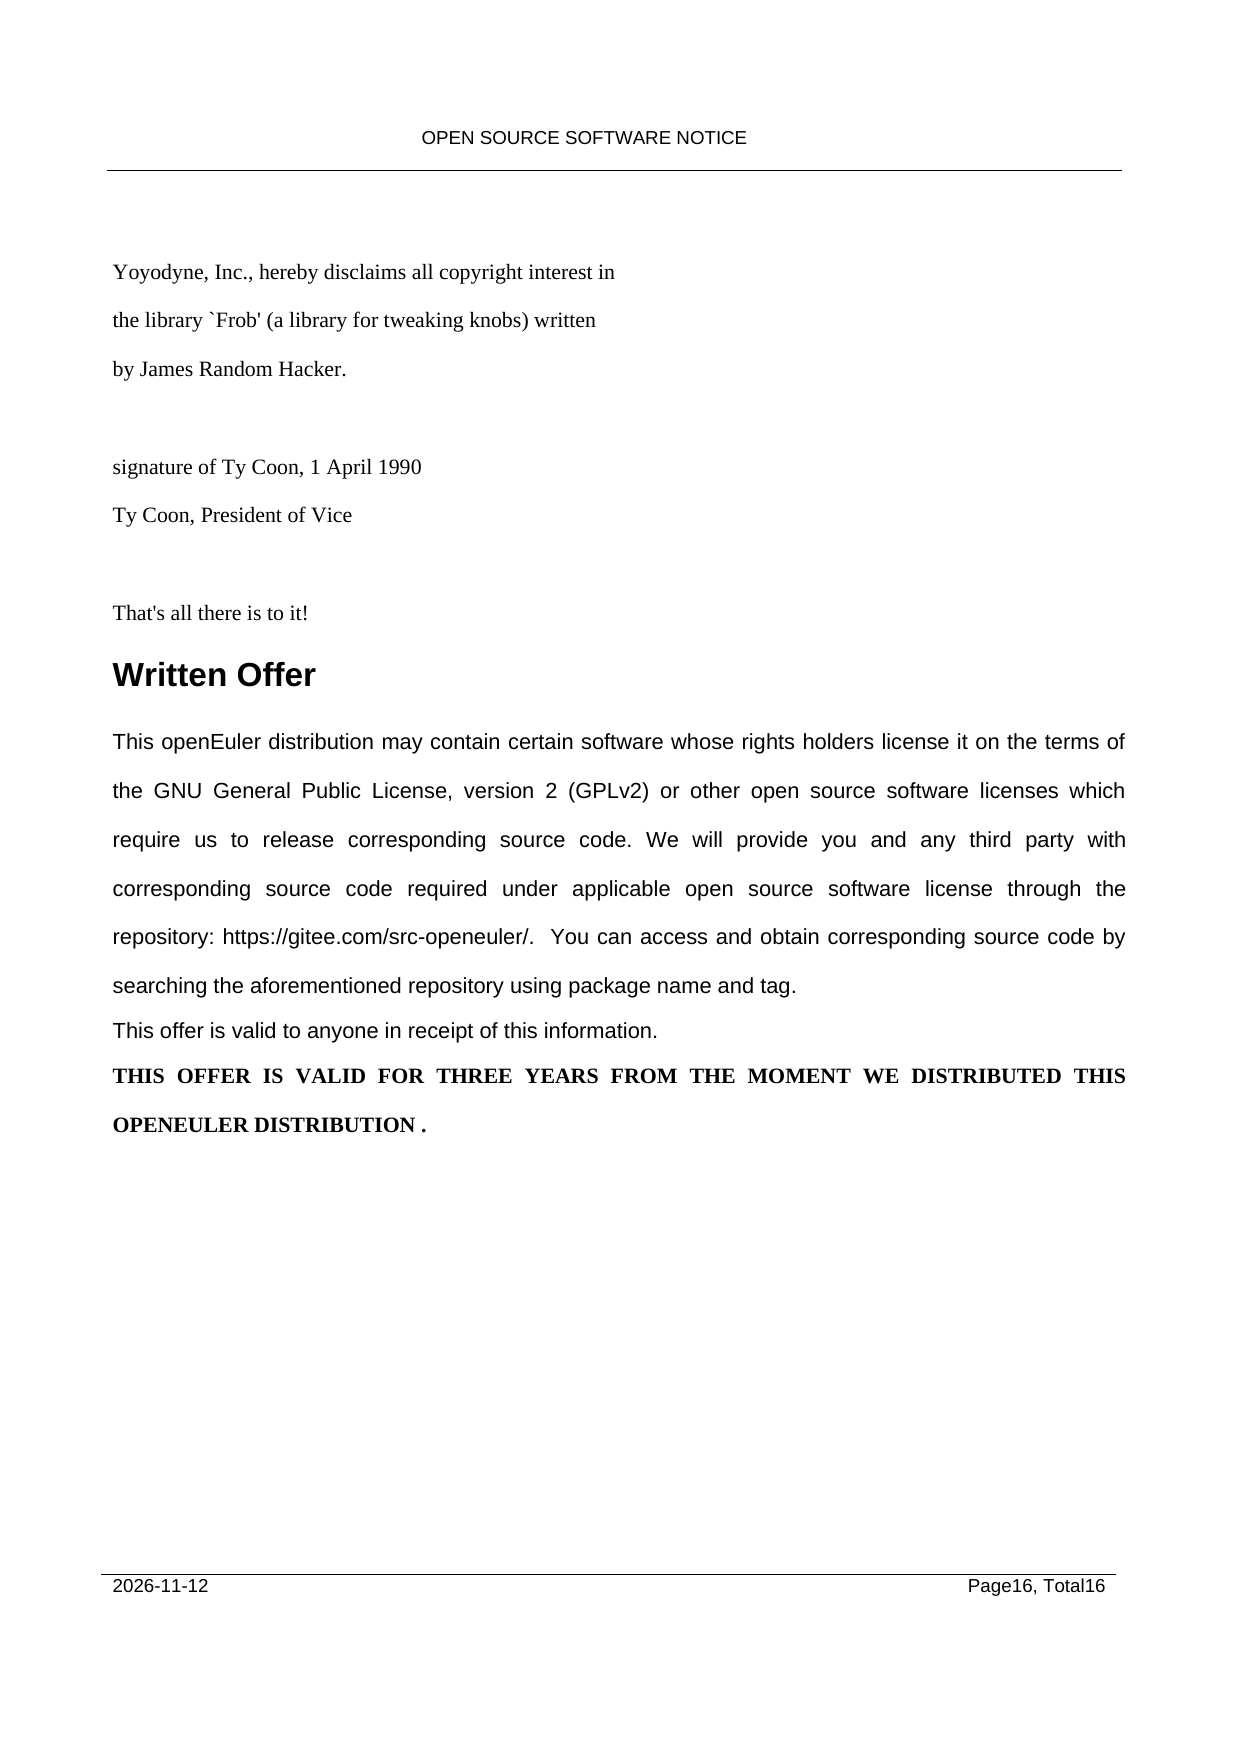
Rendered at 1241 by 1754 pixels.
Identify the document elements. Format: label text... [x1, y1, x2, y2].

text THIS OFFER IS VALID FOR THREE YEARS FROM THE MOMENT WE DISTRIBUTED THIS OPENEULER DISTRIBUTION . [112, 1059, 1128, 1141]
text This offer is valid to anyone in receipt of this information. [112, 1014, 1128, 1047]
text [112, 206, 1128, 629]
text This openEuler distribution may contain certain software whose rights holders license it on the terms of the GNU General Public License, version 2 (GPLv2) or other open source software licenses which require us to release corresponding source code. We will provide you and any third party with corresponding source code required under applicable open source software license through the repository: https://gitee.com/src-openeuler/. You can access and obtain corresponding source code by searching the aforementioned repository using package name and tag. [112, 726, 1128, 1002]
text Written Offer [112, 641, 1128, 706]
